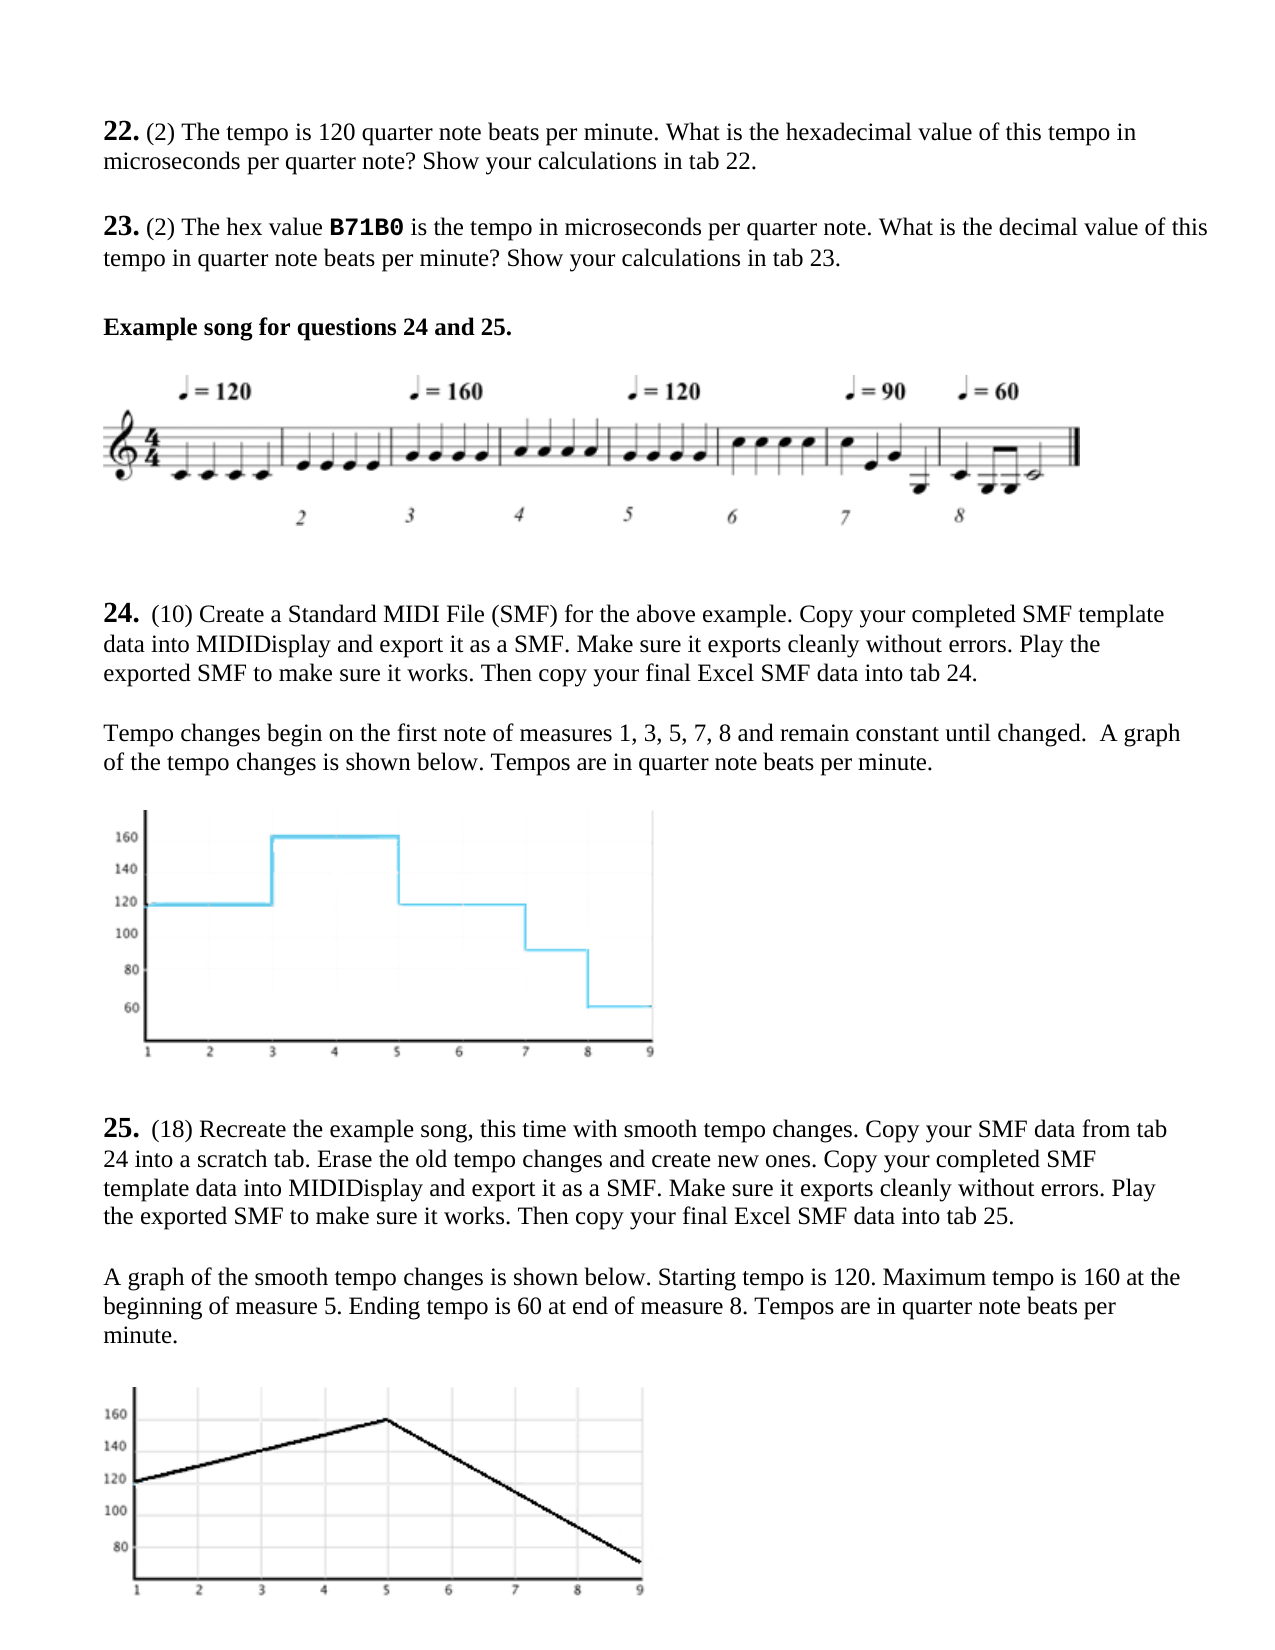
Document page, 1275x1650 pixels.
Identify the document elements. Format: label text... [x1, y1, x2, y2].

text Example song for questions 24 and 25. [103, 312, 1209, 341]
text Tempo changes begin on the first note of measures 1, 3, 5, 7, 8 and remain constant until changed. A graph of the tempo changes is shown below. Tempos are in quarter note beats per minute. [103, 718, 1185, 776]
picture [103, 375, 1080, 526]
text A graph of the smooth tempo changes is shown below. Starting tempo is 120. Maximum tempo is 160 at the beginning of measure 5. Ending tempo is 60 at end of measure 8. Tempos are in quarter note beats per minute. [103, 1262, 1185, 1348]
picture [103, 1387, 662, 1597]
text 25. (18) Recreate the example song, this time with smooth tempo changes. Copy your SMF data from tab 24 into a scratch tab. Erase the old tempo changes and create new ones. Copy your completed SMF template data into MIDIDisplay and export it as a SMF. Make sure it exports cleanly without errors. Play the exported SMF to make sure it works. Then copy your final Excel SMF data into tab 25. [103, 1110, 1185, 1230]
text 23. (2) The hex value B71B0 is the tempo in microseconds per quarter note. What is the decimal value of this tempo in quarter note beats per minute? Show your calculations in tab 23. [103, 208, 1209, 272]
picture [103, 810, 655, 1076]
text 22. (2) The tempo is 120 quarter note beats per minute. What is the hexadecimal value of this tempo in microseconds per quarter note? Show your calculations in tab 22. [103, 113, 1209, 175]
text 24. (10) Create a Standard MIDI File (SMF) for the above example. Copy your completed SMF template data into MIDIDisplay and export it as a SMF. Make sure it exports cleanly without errors. Play the exported SMF to make sure it works. Then copy your final Excel SMF data into tab 24. [103, 595, 1185, 686]
